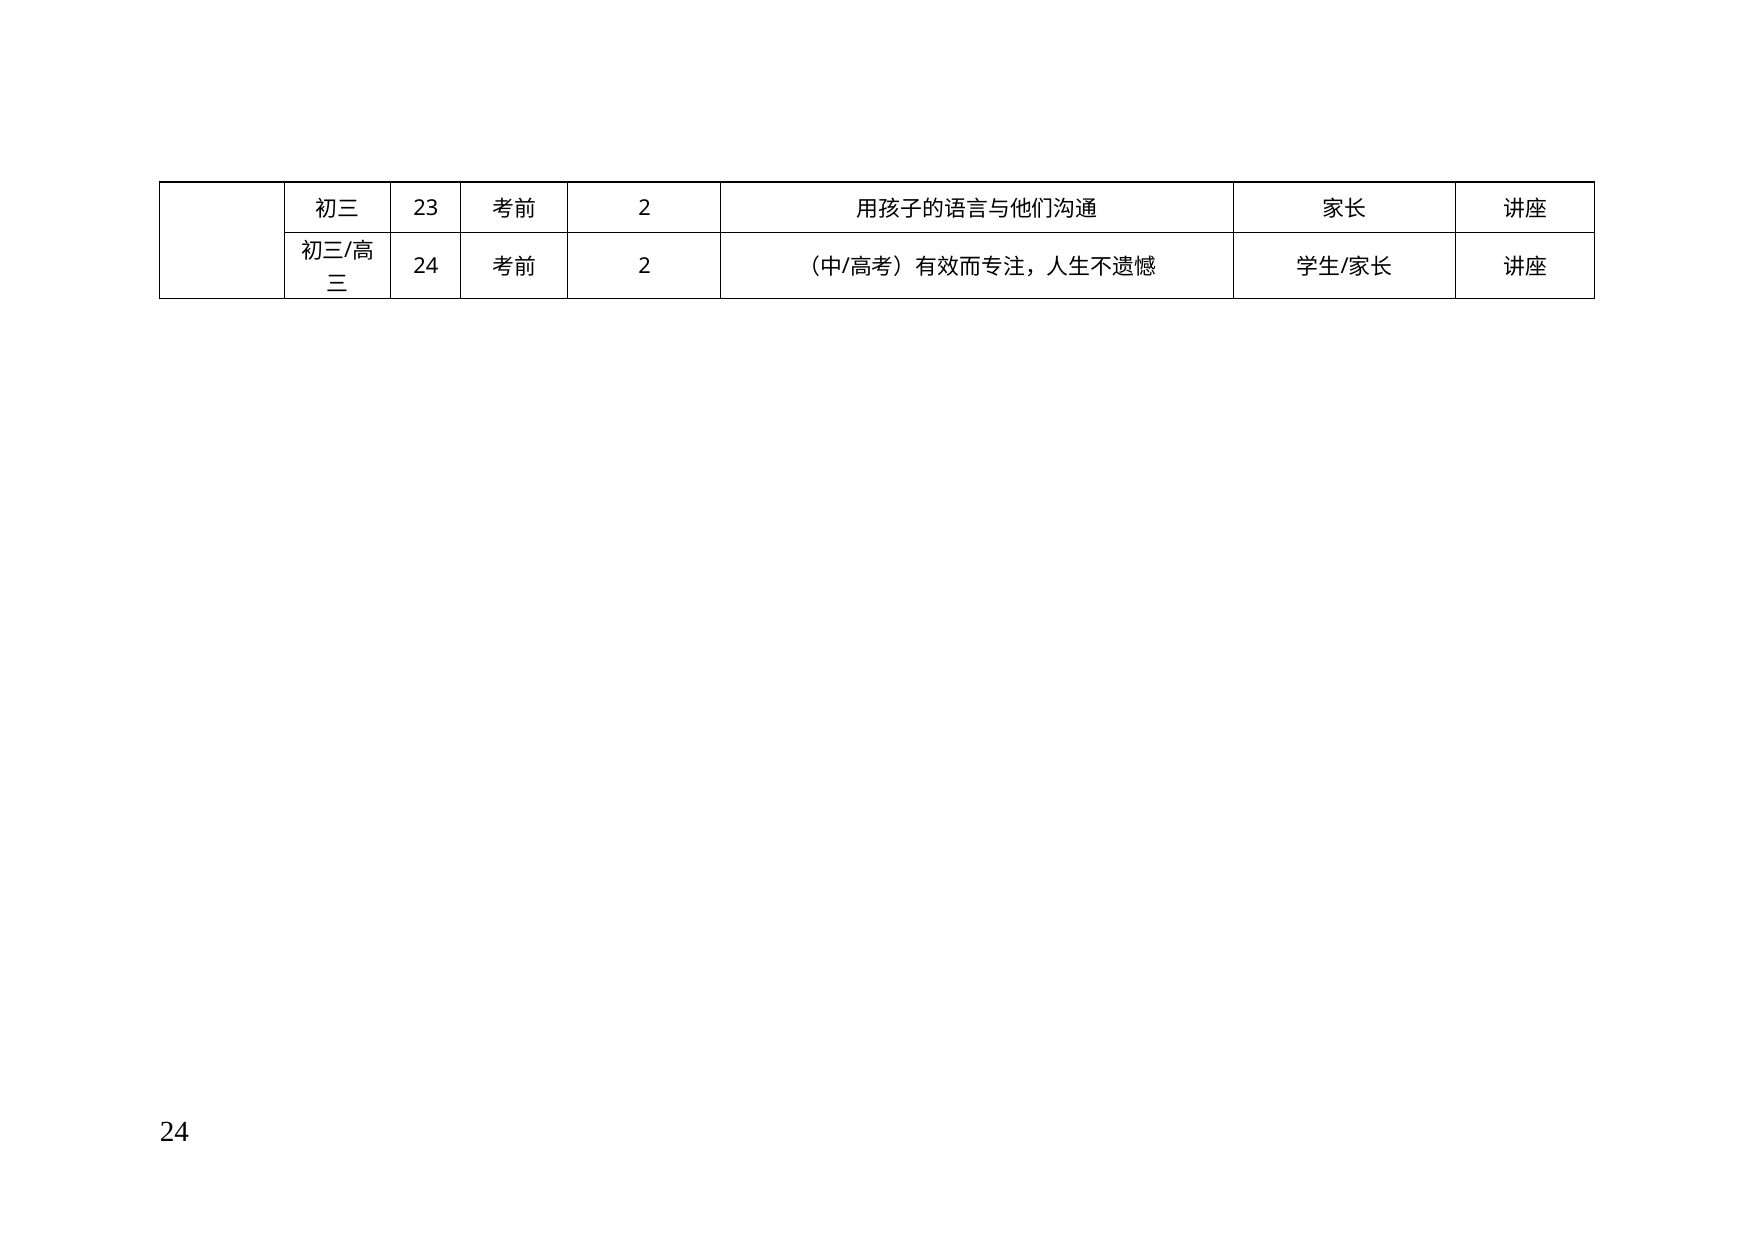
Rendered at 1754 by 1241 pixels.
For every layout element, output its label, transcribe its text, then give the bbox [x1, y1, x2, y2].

table_cell 初三 [285, 183, 390, 232]
table_cell 家长 [1234, 183, 1455, 232]
table_cell 2 [568, 183, 720, 232]
table_cell 考前 [461, 233, 567, 298]
table_cell 学生/家长 [1234, 233, 1455, 298]
table_cell 23 [391, 183, 460, 232]
table_cell 24 [391, 233, 460, 298]
table_cell 2 [568, 233, 720, 298]
table_cell 考前 [461, 183, 567, 232]
table_cell 讲座 [1456, 233, 1594, 298]
table_cell 讲座 [1456, 183, 1594, 232]
table_cell 用孩子的语言与他们沟通 [721, 183, 1233, 232]
table_cell 初三/高三 [285, 233, 390, 298]
table_cell （中/高考）有效而专注，人生不遗憾 [721, 233, 1233, 298]
